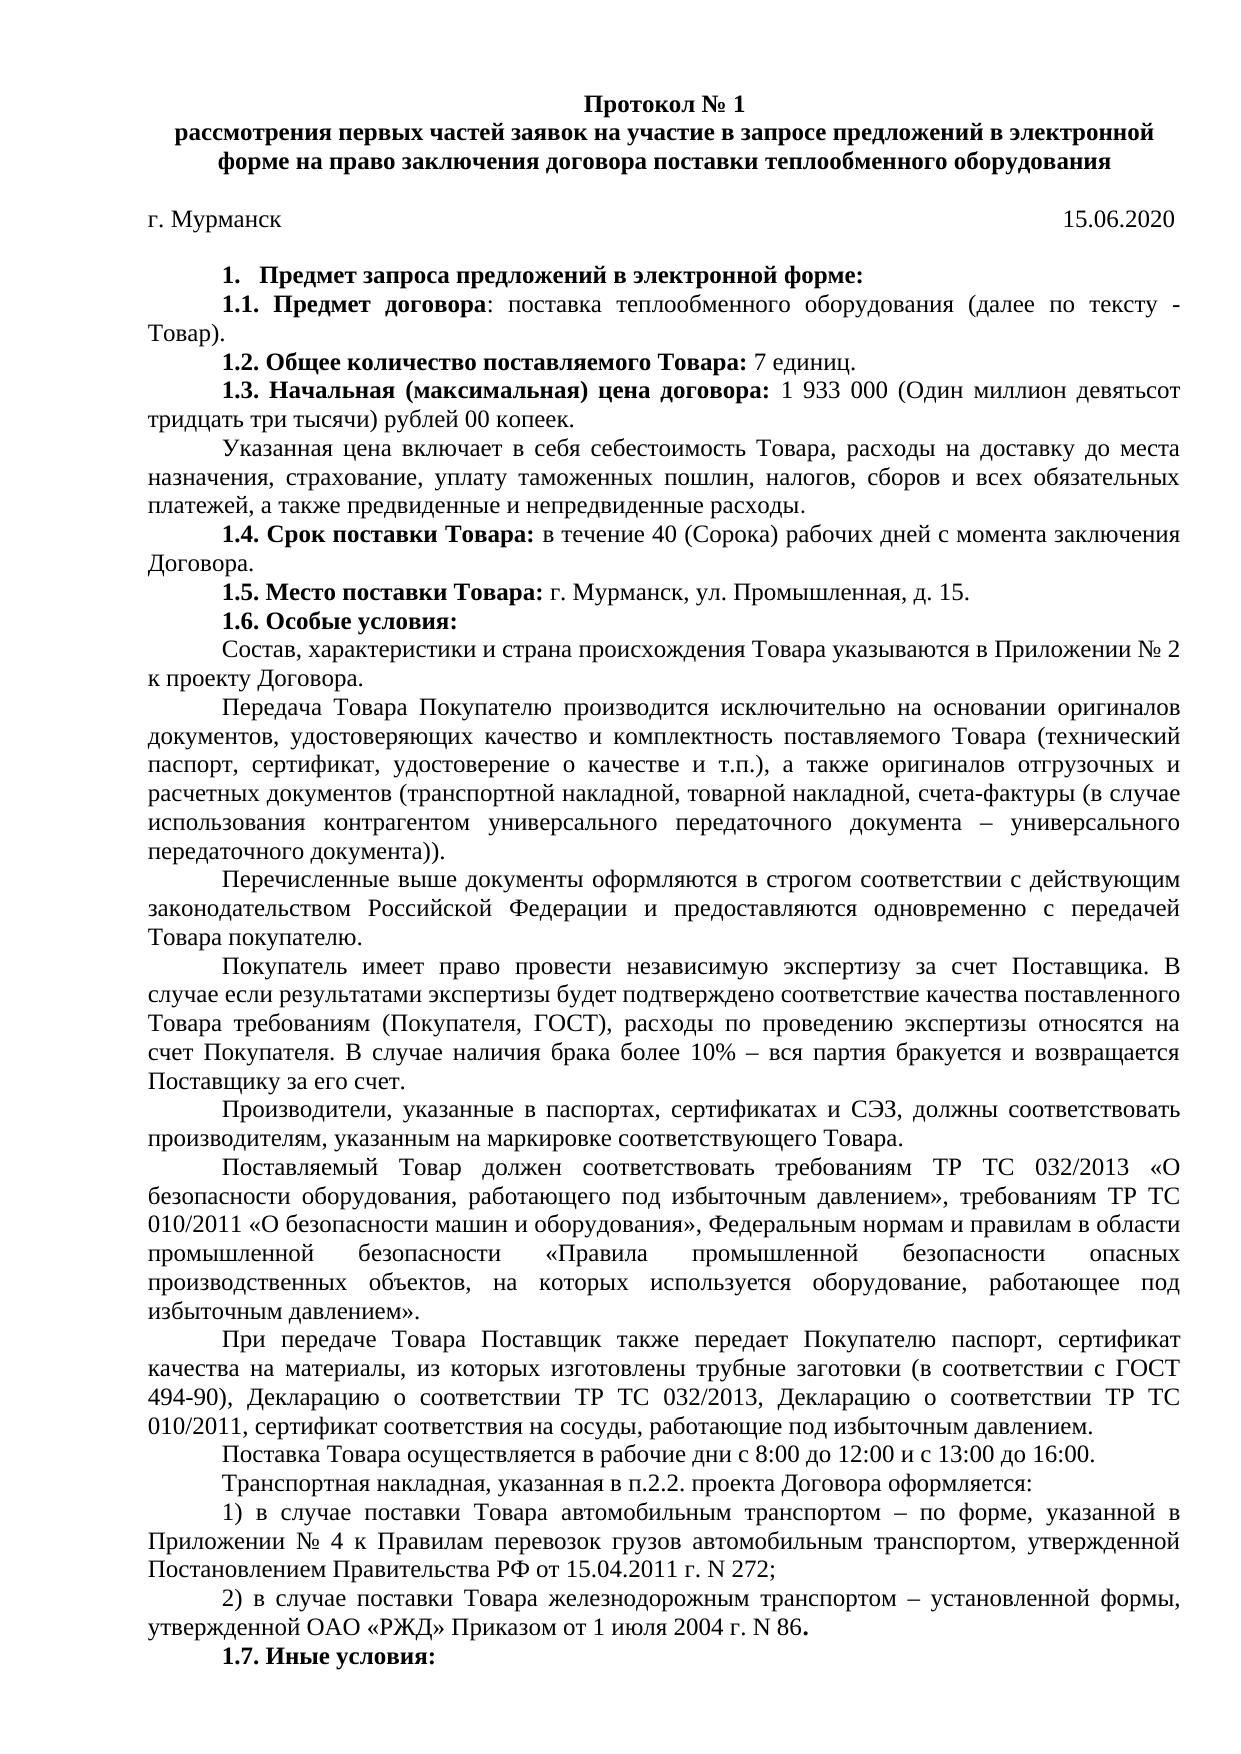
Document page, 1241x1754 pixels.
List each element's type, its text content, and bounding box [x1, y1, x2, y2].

text 1.7. Иные условия: [148, 1641, 1181, 1669]
text 1.3. Начальная (максимальная) цена договора: 1 933 000 (Один миллион девятьсот тридцать три тысячи) рублей 00 копеек. [148, 375, 1181, 433]
list 1.6. Особые условия: [148, 606, 1181, 634]
subtitle Предмет запроса предложений в электронной форме: [222, 260, 1181, 289]
text 1) в случае поставки Товара автомобильным транспортом – по форме, указанной в Приложении № 4 к Правилам перевозок грузов автомобильным транспортом, утвержденной Постановлением Правительства РФ от 15.04.2011 г. N 272; [148, 1497, 1181, 1583]
text Покупатель имеет право провести независимую экспертизу за счет Поставщика. В случае если результатами экспертизы будет подтверждено соответствие качества поставленного Товара требованиям (Покупателя, ГОСТ), расходы по проведению экспертизы относятся на счет Покупателя. В случае наличия брака более 10% – вся партия бракуется и возвращается Поставщику за его счет. [148, 951, 1181, 1094]
text 2) в случае поставки Товара железнодорожным транспортом – установленной формы, утвержденной ОАО «РЖД» Приказом от 1 июля 2004 г. N 86. [148, 1583, 1181, 1641]
text 1.5. Место поставки Товара: г. Мурманск, ул. Промышленная, д. 15. [148, 577, 1181, 606]
text Перечисленные выше документы оформляются в строгом соответствии с действующим законодательством Российской Федерации и предоставляются одновременно с передачей Товара покупателю. [148, 864, 1181, 951]
text 1.1. Предмет договора: поставка теплообменного оборудования (далее по тексту - Товар). [148, 289, 1181, 347]
text г. Мурманск 15.06.2020 [148, 204, 1181, 232]
text Производители, указанные в паспортах, сертификатах и СЭЗ, должны соответствовать производителям, указанным на маркировке соответствующего Товара. [148, 1094, 1181, 1152]
text Указанная цена включает в себя себестоимость Товара, расходы на доставку до места назначения, страхование, уплату таможенных пошлин, налогов, сборов и всех обязательных платежей, а также предвиденные и непредвиденные расходы. [148, 433, 1181, 519]
text Поставляемый Товар должен соответствовать требованиям ТР ТС 032/2013 «О безопасности оборудования, работающего под избыточным давлением», требованиям ТР ТС 010/2011 «О безопасности машин и оборудования», Федеральным нормам и правилам в области промышленной безопасности «Правила промышленной безопасности опасных производственных объектов, на которых используется оборудование, работающее под избыточным давлением». [148, 1152, 1181, 1324]
text Транспортная накладная, указанная в п.2.2. проекта Договора оформляется: [148, 1468, 1181, 1497]
text 1.2. Общее количество поставляемого Товара: 7 единиц. [148, 347, 1181, 375]
text рассмотрения первых частей заявок на участие в запросе предложений в электронной форме на право заключения договора поставки теплообменного оборудования [148, 117, 1181, 175]
text Поставка Товара осуществляется в рабочие дни с 8:00 до 12:00 и с 13:00 до 16:00. [148, 1439, 1181, 1468]
text Состав, характеристики и страна происхождения Товара указываются в Приложении № 2 к проекту Договора. [148, 634, 1181, 692]
text При передаче Товара Поставщик также передает Покупателю паспорт, сертификат качества на материалы, из которых изготовлены трубные заготовки (в соответствии с ГОСТ 494-90), Декларацию о соответствии ТР ТС 032/2013, Декларацию о соответствии ТР ТС 010/2011, сертификат соответствия на сосуды, работающие под избыточным давлением. [148, 1324, 1181, 1439]
text Протокол № 1 [148, 89, 1181, 117]
text Передача Товара Покупателю производится исключительно на основании оригиналов документов, удостоверяющих качество и комплектность поставляемого Товара (технический паспорт, сертификат, удостоверение о качестве и т.п.), а также оригиналов отгрузочных и расчетных документов (транспортной накладной, товарной накладной, счета-фактуры (в случае использования контрагентом универсального передаточного документа – универсального передаточного документа)). [148, 692, 1181, 864]
text 1.4. Срок поставки Товара: в течение 40 (Сорока) рабочих дней с момента заключения Договора. [148, 519, 1181, 577]
